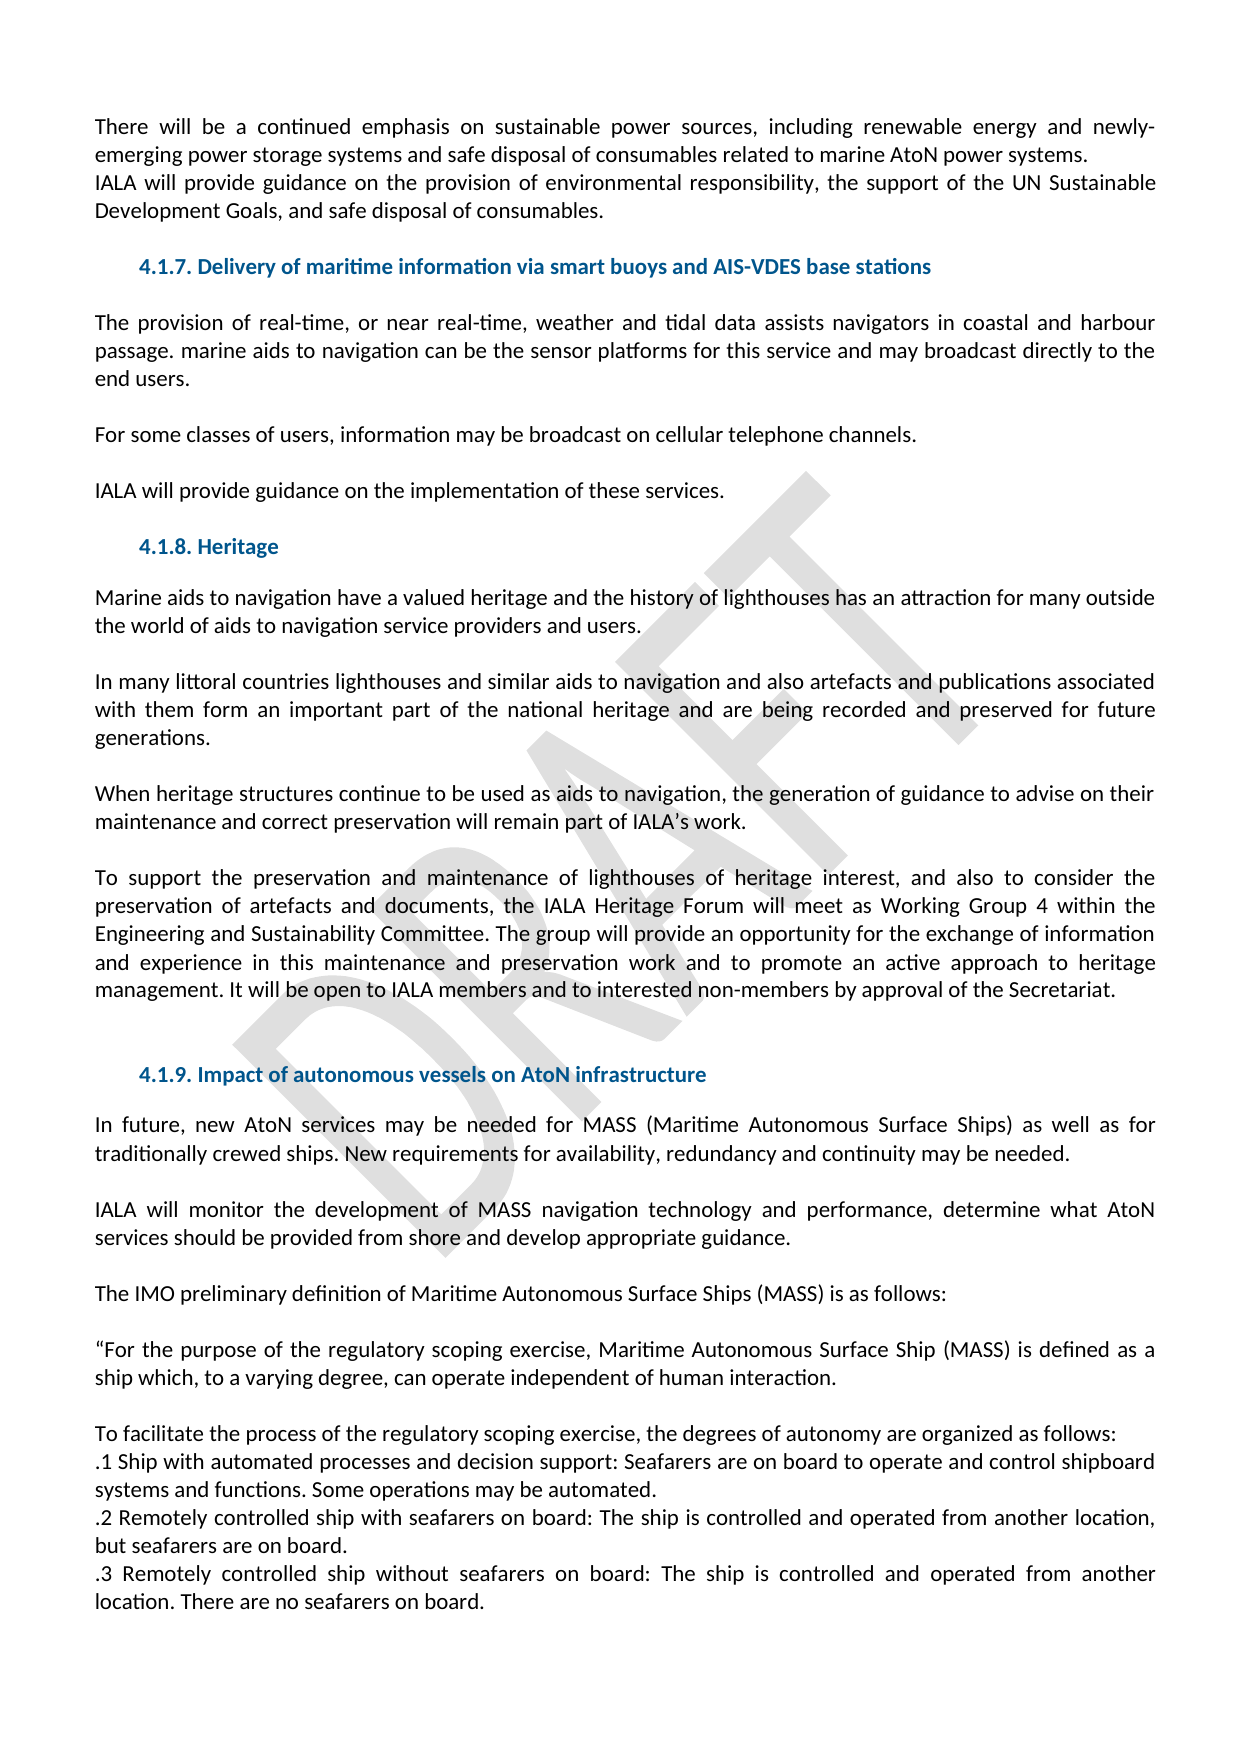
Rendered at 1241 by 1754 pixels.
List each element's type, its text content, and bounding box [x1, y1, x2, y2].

text IALA will provide guidance on the provision of environmental responsibility, the support of the UN Sustainable Development Goals, and safe disposal of consumables. [94, 168, 1157, 224]
text For some classes of users, information may be broadcast on cellular telephone channels. [94, 420, 1157, 448]
subtitle Impact of autonomous vessels on AtoN infrastructure [139, 1060, 1157, 1088]
subtitle Heritage [139, 532, 1157, 560]
text The IMO preliminary definition of Maritime Autonomous Surface Ships (MASS) is as follows: [94, 1279, 1157, 1307]
text .2 Remotely controlled ship with seafarers on board: The ship is controlled and operated from another location, but seafarers are on board. [94, 1503, 1157, 1559]
text When heritage structures continue to be used as aids to navigation, the generation of guidance to advise on their maintenance and correct preservation will remain part of IALA’s work. [94, 779, 1157, 836]
subtitle Delivery of maritime information via smart buoys and AIS-VDES base stations [139, 252, 1157, 280]
text There will be a continued emphasis on sustainable power sources, including renewable energy and newly-emerging power storage systems and safe disposal of consumables related to marine AtoN power systems. [94, 112, 1157, 168]
text .1 Ship with automated processes and decision support: Seafarers are on board to operate and control shipboard systems and functions. Some operations may be automated. [94, 1447, 1157, 1503]
text .3 Remotely controlled ship without seafarers on board: The ship is controlled and operated from another location. There are no seafarers on board. [94, 1559, 1157, 1615]
text The provision of real-time, or near real-time, weather and tidal data assists navigators in coastal and harbour passage. marine aids to navigation can be the sensor platforms for this service and may broadcast directly to the end users. [94, 308, 1157, 392]
text To facilitate the process of the regulatory scoping exercise, the degrees of autonomy are organized as follows: [94, 1419, 1157, 1447]
text In many littoral countries lighthouses and similar aids to navigation and also artefacts and publications associated with them form an important part of the national heritage and are being recorded and preserved for future generations. [94, 667, 1157, 751]
text In future, new AtoN services may be needed for MASS (Maritime Autonomous Surface Ships) as well as for traditionally crewed ships. New requirements for availability, redundancy and continuity may be needed. [94, 1111, 1157, 1167]
text Marine aids to navigation have a valued heritage and the history of lighthouses has an attraction for many outside the world of aids to navigation service providers and users. [94, 583, 1157, 639]
text To support the preservation and maintenance of lighthouses of heritage interest, and also to consider the preservation of artefacts and documents, the IALA Heritage Forum will meet as Working Group 4 within the Engineering and Sustainability Committee. The group will provide an opportunity for the exchange of information and experience in this maintenance and preservation work and to promote an active approach to heritage management. It will be open to IALA members and to interested non-members by approval of the Secretariat. [94, 863, 1157, 1004]
text IALA will provide guidance on the implementation of these services. [94, 476, 1157, 504]
text IALA will monitor the development of MASS navigation technology and performance, determine what AtoN services should be provided from shore and develop appropriate guidance. [94, 1195, 1157, 1251]
text “For the purpose of the regulatory scoping exercise, Maritime Autonomous Surface Ship (MASS) is defined as a ship which, to a varying degree, can operate independent of human interaction. [94, 1335, 1157, 1391]
